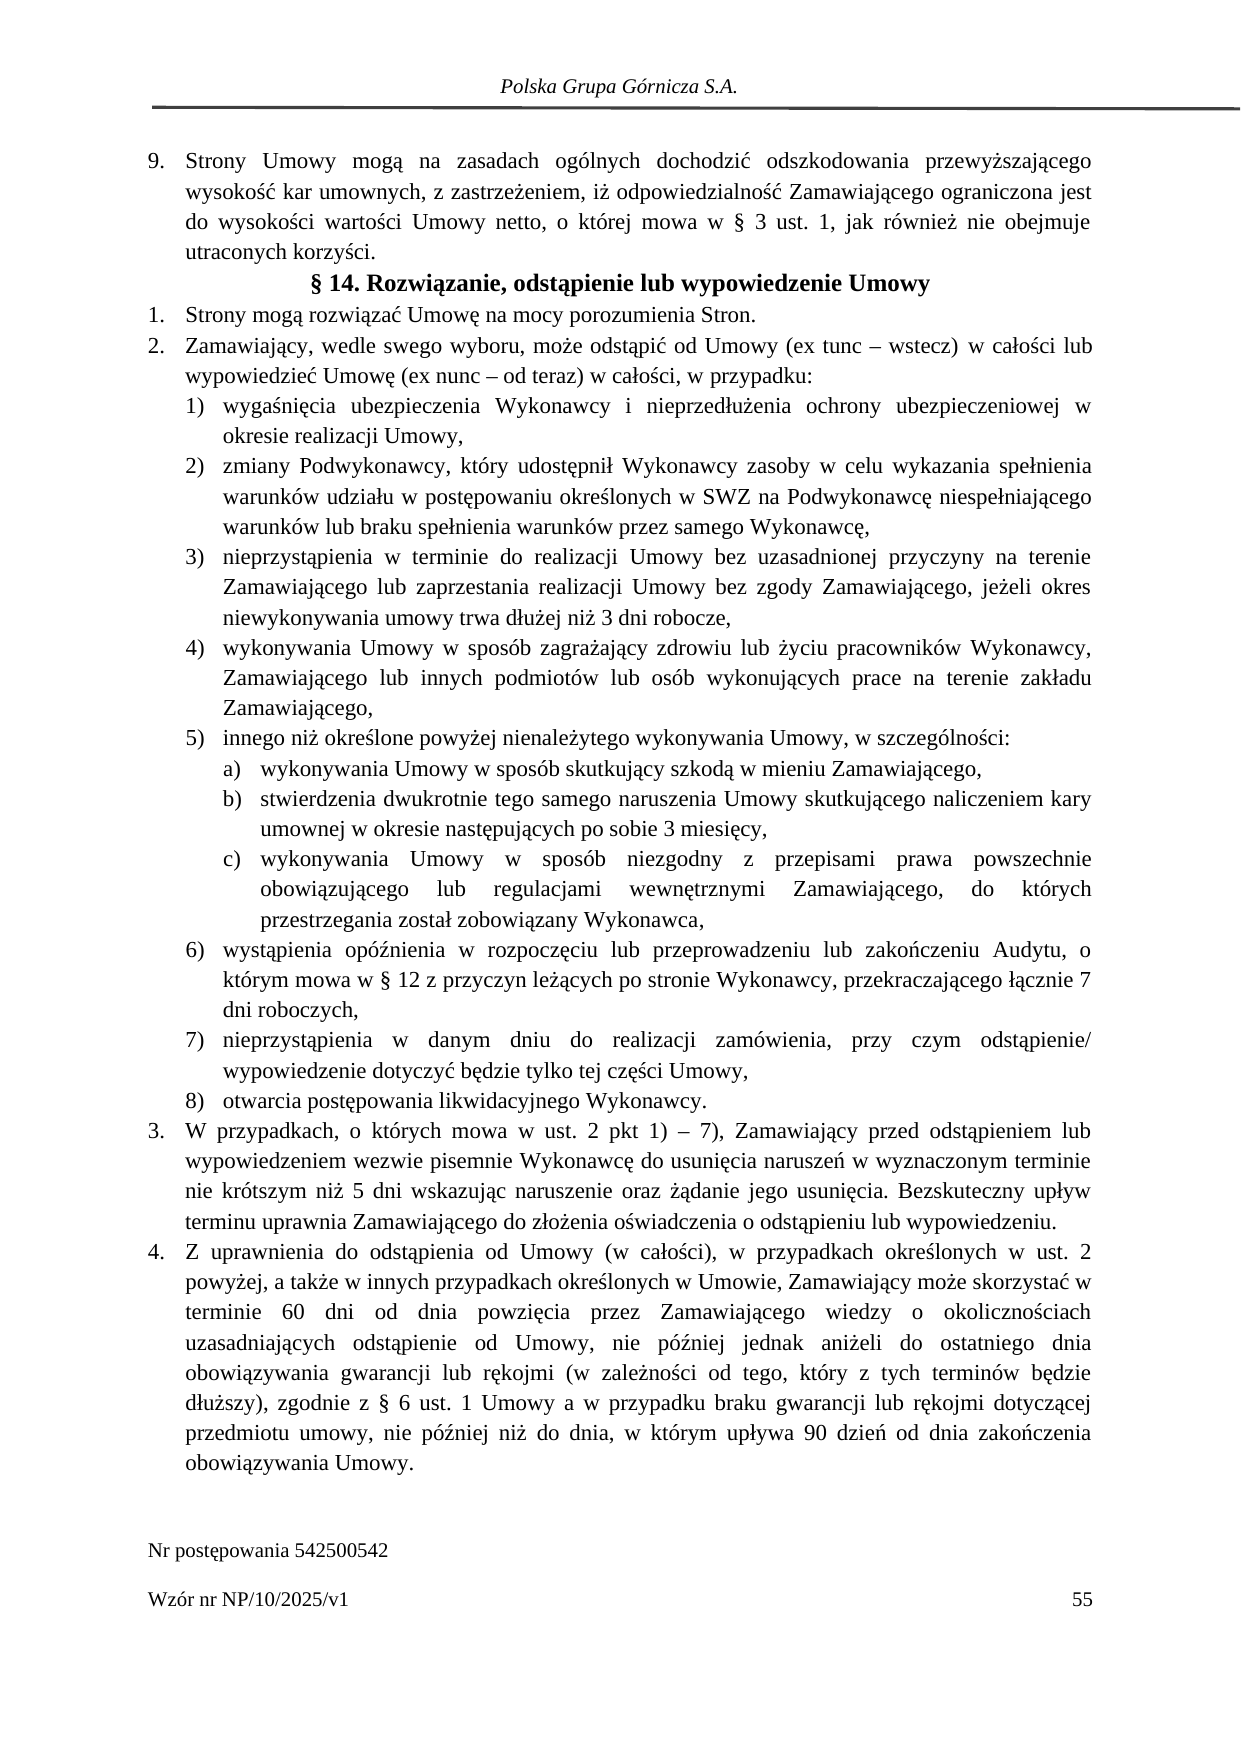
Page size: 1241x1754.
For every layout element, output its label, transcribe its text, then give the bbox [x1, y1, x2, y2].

list Strony Umowy mogą na zasadach ogólnych dochodzić odszkodowania przewyższającego wysokość kar umownych, z zastrzeżeniem, iż odpowiedzialność Zamawiającego ograniczona jest do wysokości wartości Umowy netto, o której mowa w § 3 ust. 1, jak również nie obejmuje utraconych korzyści. [148, 148, 1093, 264]
subtitle § 14. Rozwiązanie, odstąpienie lub wypowiedzenie Umowy [148, 268, 1093, 297]
list nieprzystąpienia w terminie do realizacji Umowy bez uzasadnionej przyczyny na terenie Zamawiającego lub zaprzestania realizacji Umowy bez zgody Zamawiającego, jeżeli okres niewykonywania umowy trwa dłużej niż 3 dni robocze, [185, 543, 1093, 630]
list wystąpienia opóźnienia w rozpoczęciu lub przeprowadzeniu lub zakończeniu Audytu, o którym mowa w § 12 z przyczyn leżących po stronie Wykonawcy, przekraczającego łącznie 7 dni roboczych, [185, 936, 1093, 1023]
list wykonywania Umowy w sposób zagrażający zdrowiu lub życiu pracowników Wykonawcy, Zamawiającego lub innych podmiotów lub osób wykonujących prace na terenie zakładu Zamawiającego, [185, 634, 1093, 721]
list wykonywania Umowy w sposób niezgodny z przepisami prawa powszechnie obowiązującego lub regulacjami wewnętrznymi Zamawiającego, do których przestrzegania został zobowiązany Wykonawca, [223, 845, 1093, 932]
list wykonywania Umowy w sposób skutkujący szkodą w mieniu Zamawiającego, [223, 754, 1093, 781]
list stwierdzenia dwukrotnie tego samego naruszenia Umowy skutkującego naliczeniem kary umownej w okresie następujących po sobie 3 miesięcy, [223, 785, 1093, 841]
list Strony mogą rozwiązać Umowę na mocy porozumienia Stron. [148, 301, 1093, 328]
list nieprzystąpienia w danym dniu do realizacji zamówienia, przy czym odstąpienie/ wypowiedzenie dotyczyć będzie tylko tej części Umowy, [185, 1026, 1093, 1083]
list Zamawiający, wedle swego wyboru, może odstąpić od Umowy (ex tunc – wstecz) w całości lub wypowiedzieć Umowę (ex nunc – od teraz) w całości, w przypadku: [148, 332, 1093, 388]
list innego niż określone powyżej nienależytego wykonywania Umowy, w szczególności: [185, 724, 1093, 751]
list W przypadkach, o których mowa w ust. 2 pkt 1) – 7), Zamawiający przed odstąpieniem lub wypowiedzeniem wezwie pisemnie Wykonawcę do usunięcia naruszeń w wyznaczonym terminie nie krótszym niż 5 dni wskazując naruszenie oraz żądanie jego usunięcia. Bezskuteczny upływ terminu uprawnia Zamawiającego do złożenia oświadczenia o odstąpieniu lub wypowiedzeniu. [148, 1117, 1093, 1234]
list otwarcia postępowania likwidacyjnego Wykonawcy. [185, 1087, 1093, 1113]
list zmiany Podwykonawcy, który udostępnił Wykonawcy zasoby w celu wykazania spełnienia warunków udziału w postępowaniu określonych w SWZ na Podwykonawcę niespełniającego warunków lub braku spełnienia warunków przez samego Wykonawcę, [185, 452, 1093, 539]
list wygaśnięcia ubezpieczenia Wykonawcy i nieprzedłużenia ochrony ubezpieczeniowej w okresie realizacji Umowy, [185, 392, 1093, 449]
list Z uprawnienia do odstąpienia od Umowy (w całości), w przypadkach określonych w ust. 2 powyżej, a także w innych przypadkach określonych w Umowie, Zamawiający może skorzystać w terminie 60 dni od dnia powzięcia przez Zamawiającego wiedzy o okolicznościach uzasadniających odstąpienie od Umowy, nie później jednak aniżeli do ostatniego dnia obowiązywania gwarancji lub rękojmi (w zależności od tego, który z tych terminów będzie dłuższy), zgodnie z § 6 ust. 1 Umowy a w przypadku braku gwarancji lub rękojmi dotyczącej przedmiotu umowy, nie później niż do dnia, w którym upływa 90 dzień od dnia zakończenia obowiązywania Umowy. [148, 1238, 1093, 1476]
